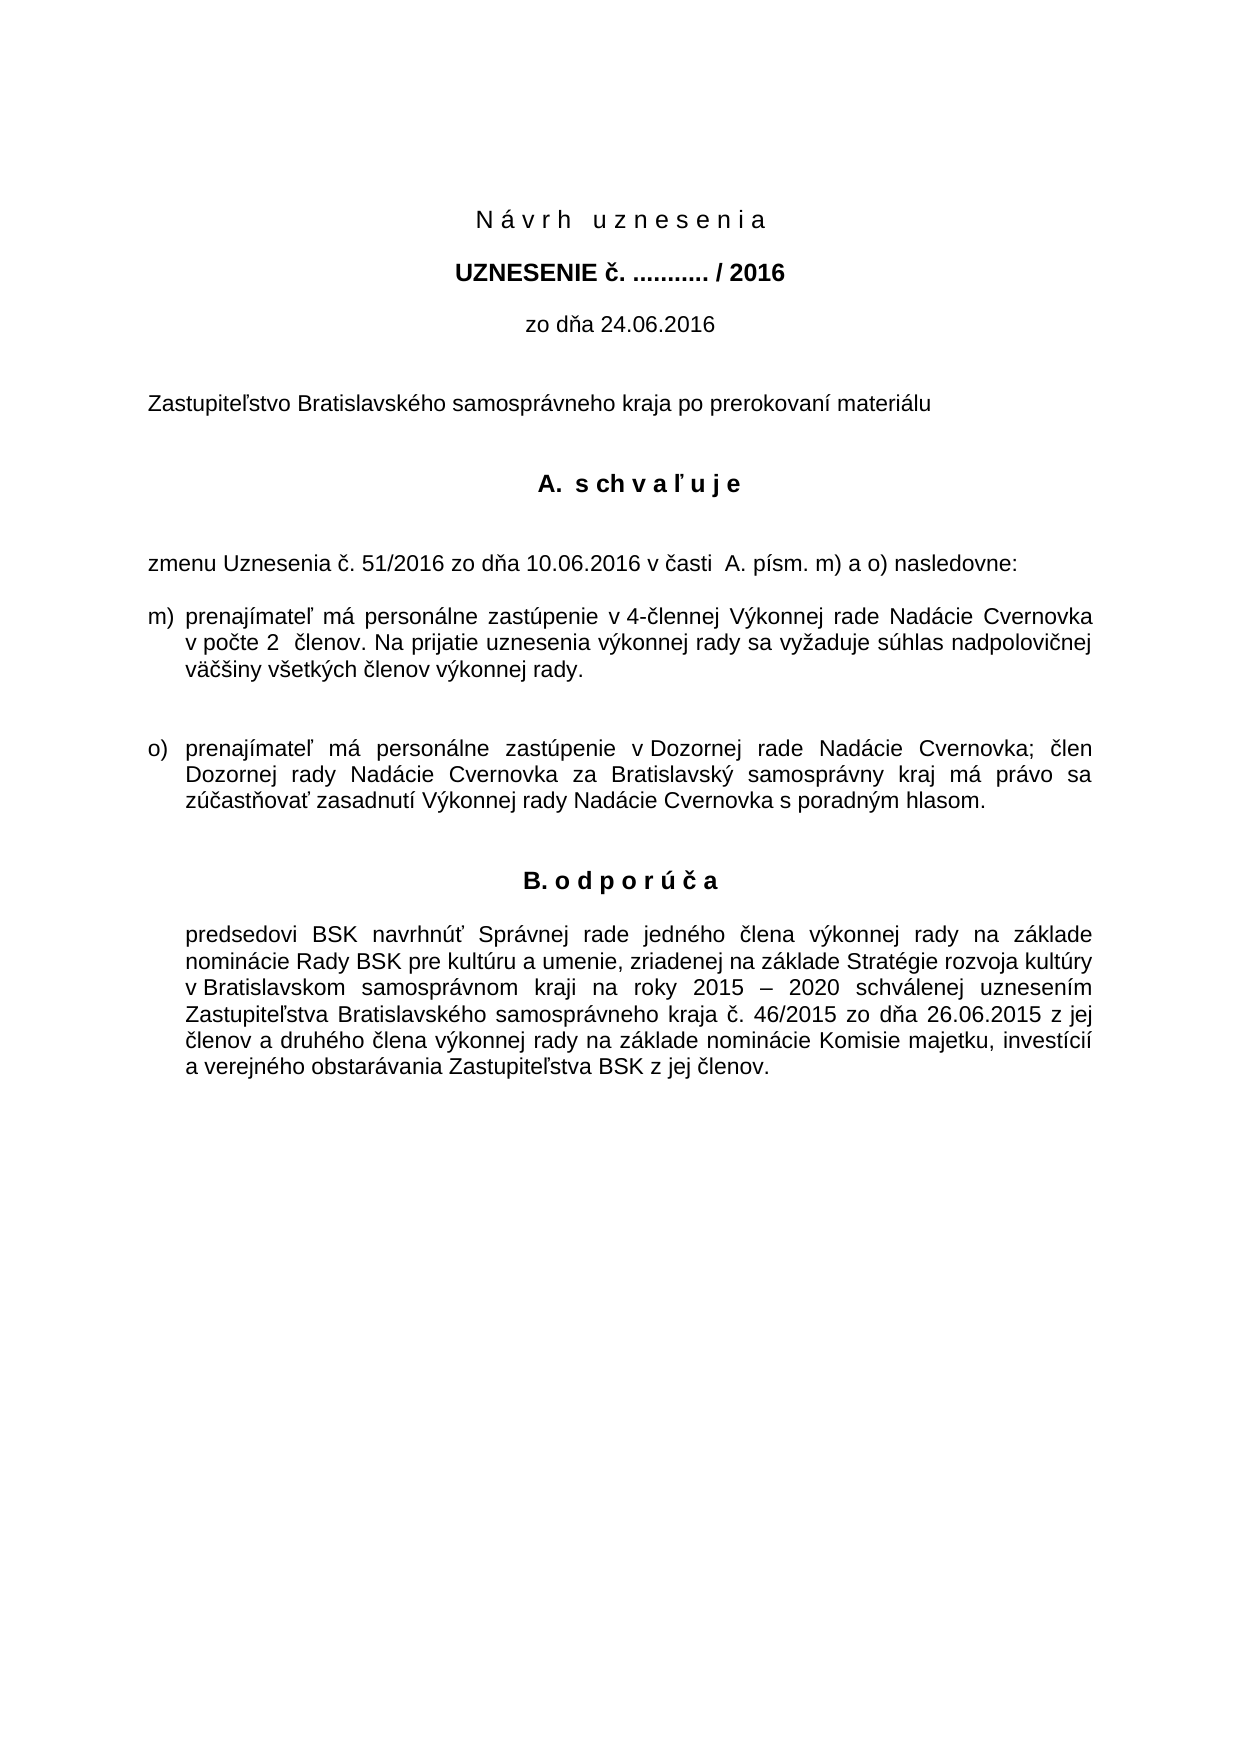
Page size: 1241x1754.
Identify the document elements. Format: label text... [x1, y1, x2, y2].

list prenajímateľ má personálne zastúpenie v Dozornej rade Nadácie Cvernovka; člen Dozornej rady Nadácie Cvernovka za Bratislavský samosprávny kraj má právo sa zúčastňovať zasadnutí Výkonnej rady Nadácie Cvernovka s poradným hlasom. [148, 734, 1093, 814]
text B. o d p o r ú č a [148, 866, 1093, 895]
list s ch v a ľ u j e [185, 469, 1093, 497]
list predsedovi BSK navrhnúť Správnej rade jedného člena výkonnej rady na základe nominácie Rady BSK pre kultúru a umenie, zriadenej na základe Stratégie rozvoja kultúry v Bratislavskom samosprávnom kraji na roky 2015 – 2020 schválenej uznesením Zastupiteľstva Bratislavského samosprávneho kraja č. 46/2015 zo dňa 26.06.2015 z jej členov a druhého člena výkonnej rady na základe nominácie Komisie majetku, investícií a verejného obstarávania Zastupiteľstva BSK z jej členov. [185, 921, 1093, 1079]
text UZNESENIE č. ........... / 2016 [148, 258, 1093, 287]
list prenajímateľ má personálne zastúpenie v 4-člennej Výkonnej rade Nadácie Cvernovka v počte 2 členov. Na prijatie uznesenia výkonnej rady sa vyžaduje súhlas nadpolovičnej väčšiny všetkých členov výkonnej rady. [148, 603, 1093, 682]
text Zastupiteľstvo Bratislavského samosprávneho kraja po prerokovaní materiálu [148, 389, 1093, 416]
text zo dňa 24.06.2016 [148, 311, 1093, 337]
text zmenu Uznesenia č. 51/2016 zo dňa 10.06.2016 v časti A. písm. m) a o) nasledovne: [148, 550, 1093, 576]
text Návrh uznesenia [148, 205, 1093, 234]
